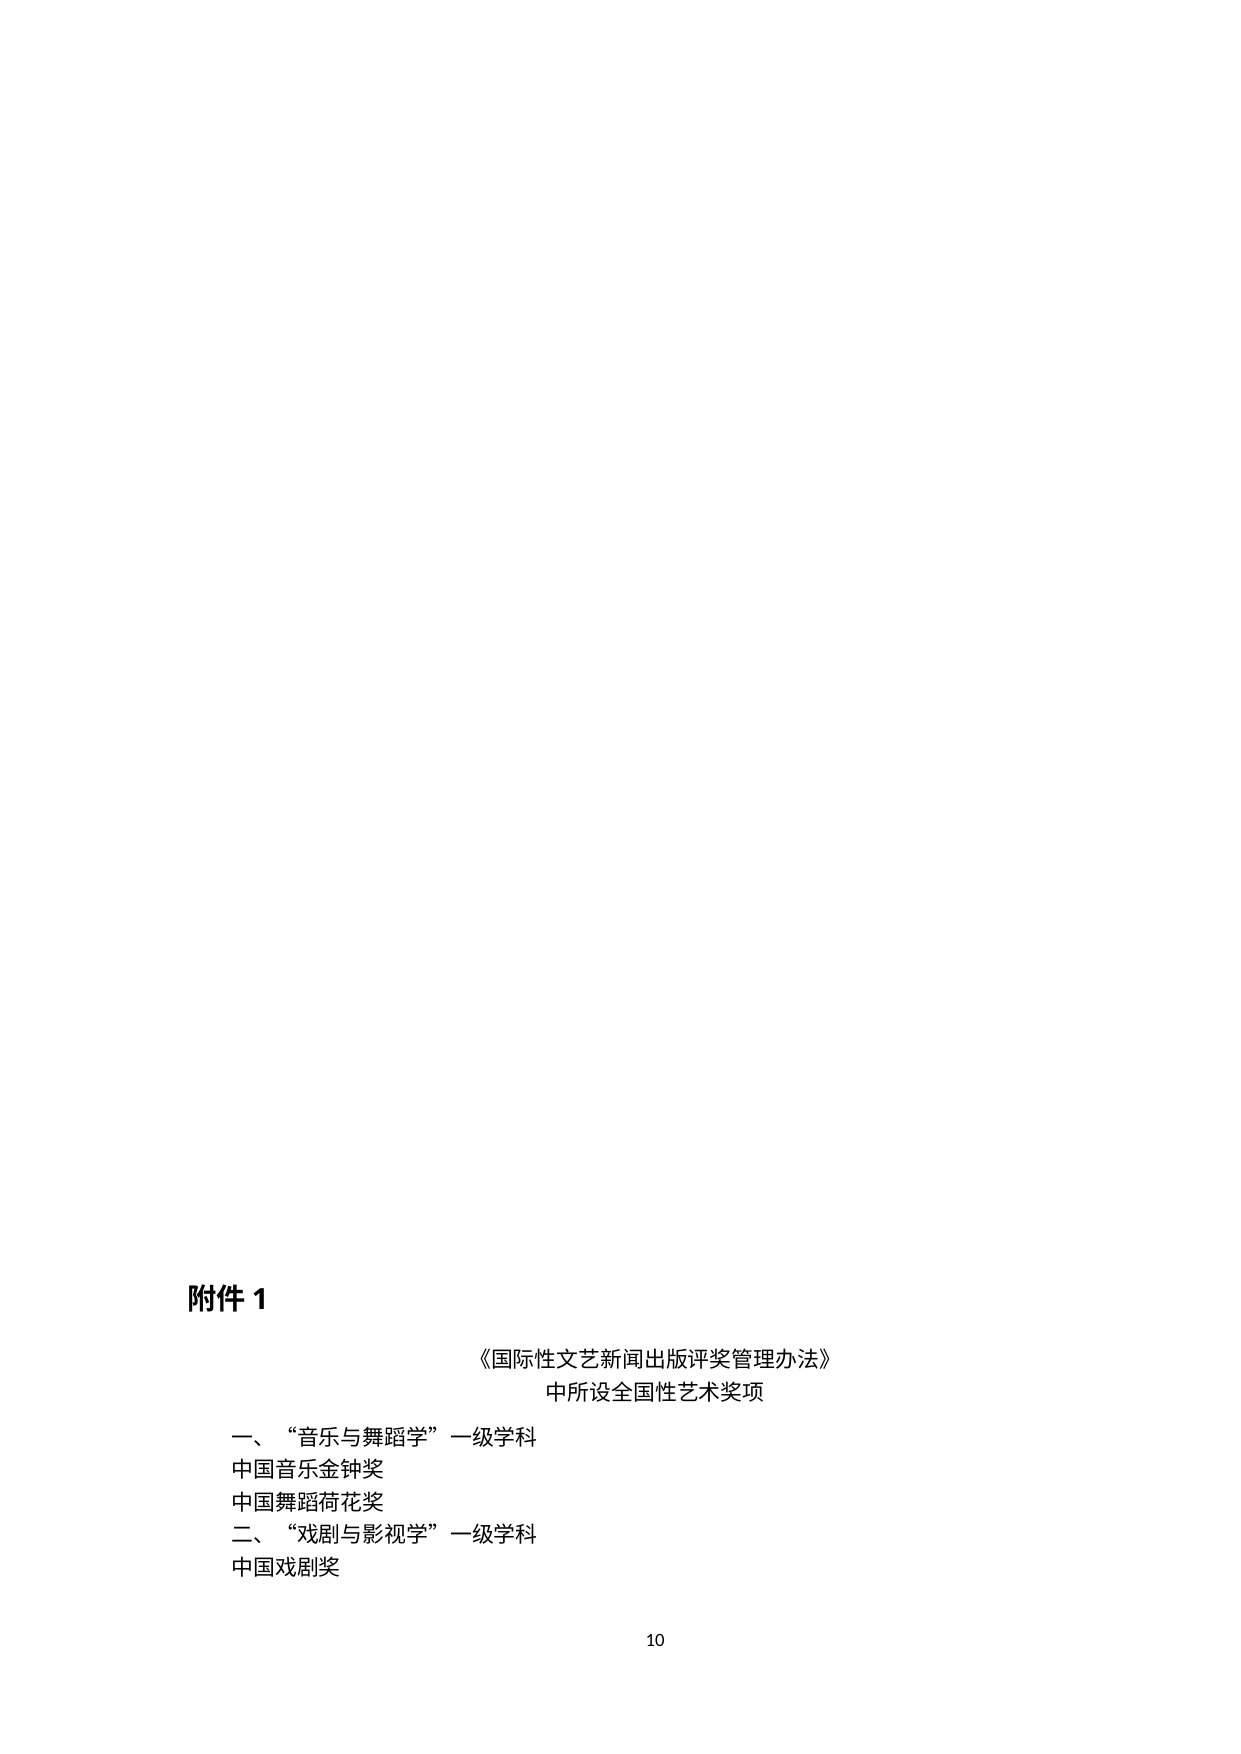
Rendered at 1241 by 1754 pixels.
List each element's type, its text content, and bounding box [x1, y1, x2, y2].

text 中国戏剧奖 [187, 1549, 1122, 1582]
text 中国音乐金钟奖 [187, 1452, 1122, 1484]
text 二、“戏剧与影视学”一级学科 [187, 1517, 1122, 1549]
text 《国际性文艺新闻出版评奖管理办法》 [187, 1342, 1122, 1374]
text 中国舞蹈荷花奖 [187, 1484, 1122, 1517]
text 一、“音乐与舞蹈学”一级学科 [187, 1419, 1122, 1452]
text 附件1 [187, 1264, 1122, 1329]
text 中所设全国性艺术奖项 [187, 1374, 1122, 1407]
